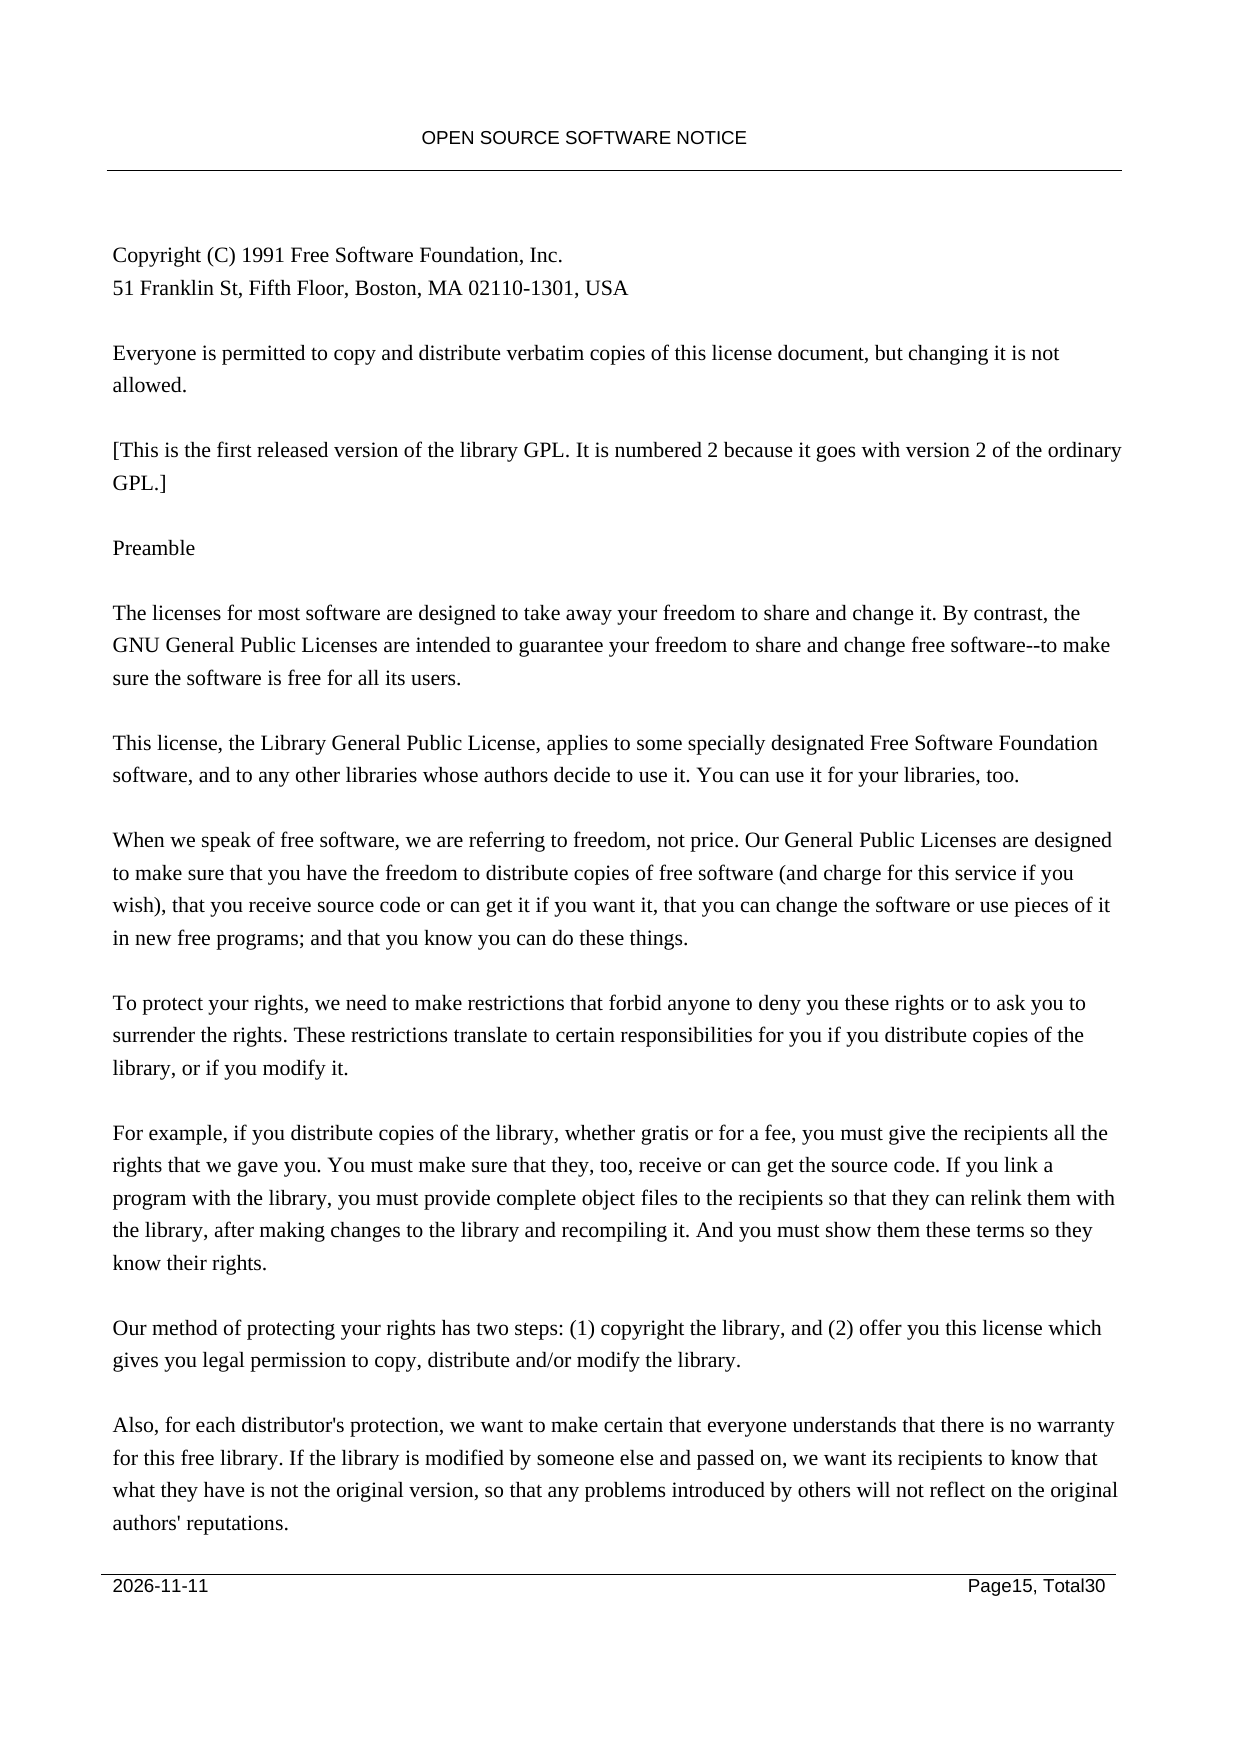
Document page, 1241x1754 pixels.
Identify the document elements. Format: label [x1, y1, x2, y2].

text [112, 206, 1128, 1539]
